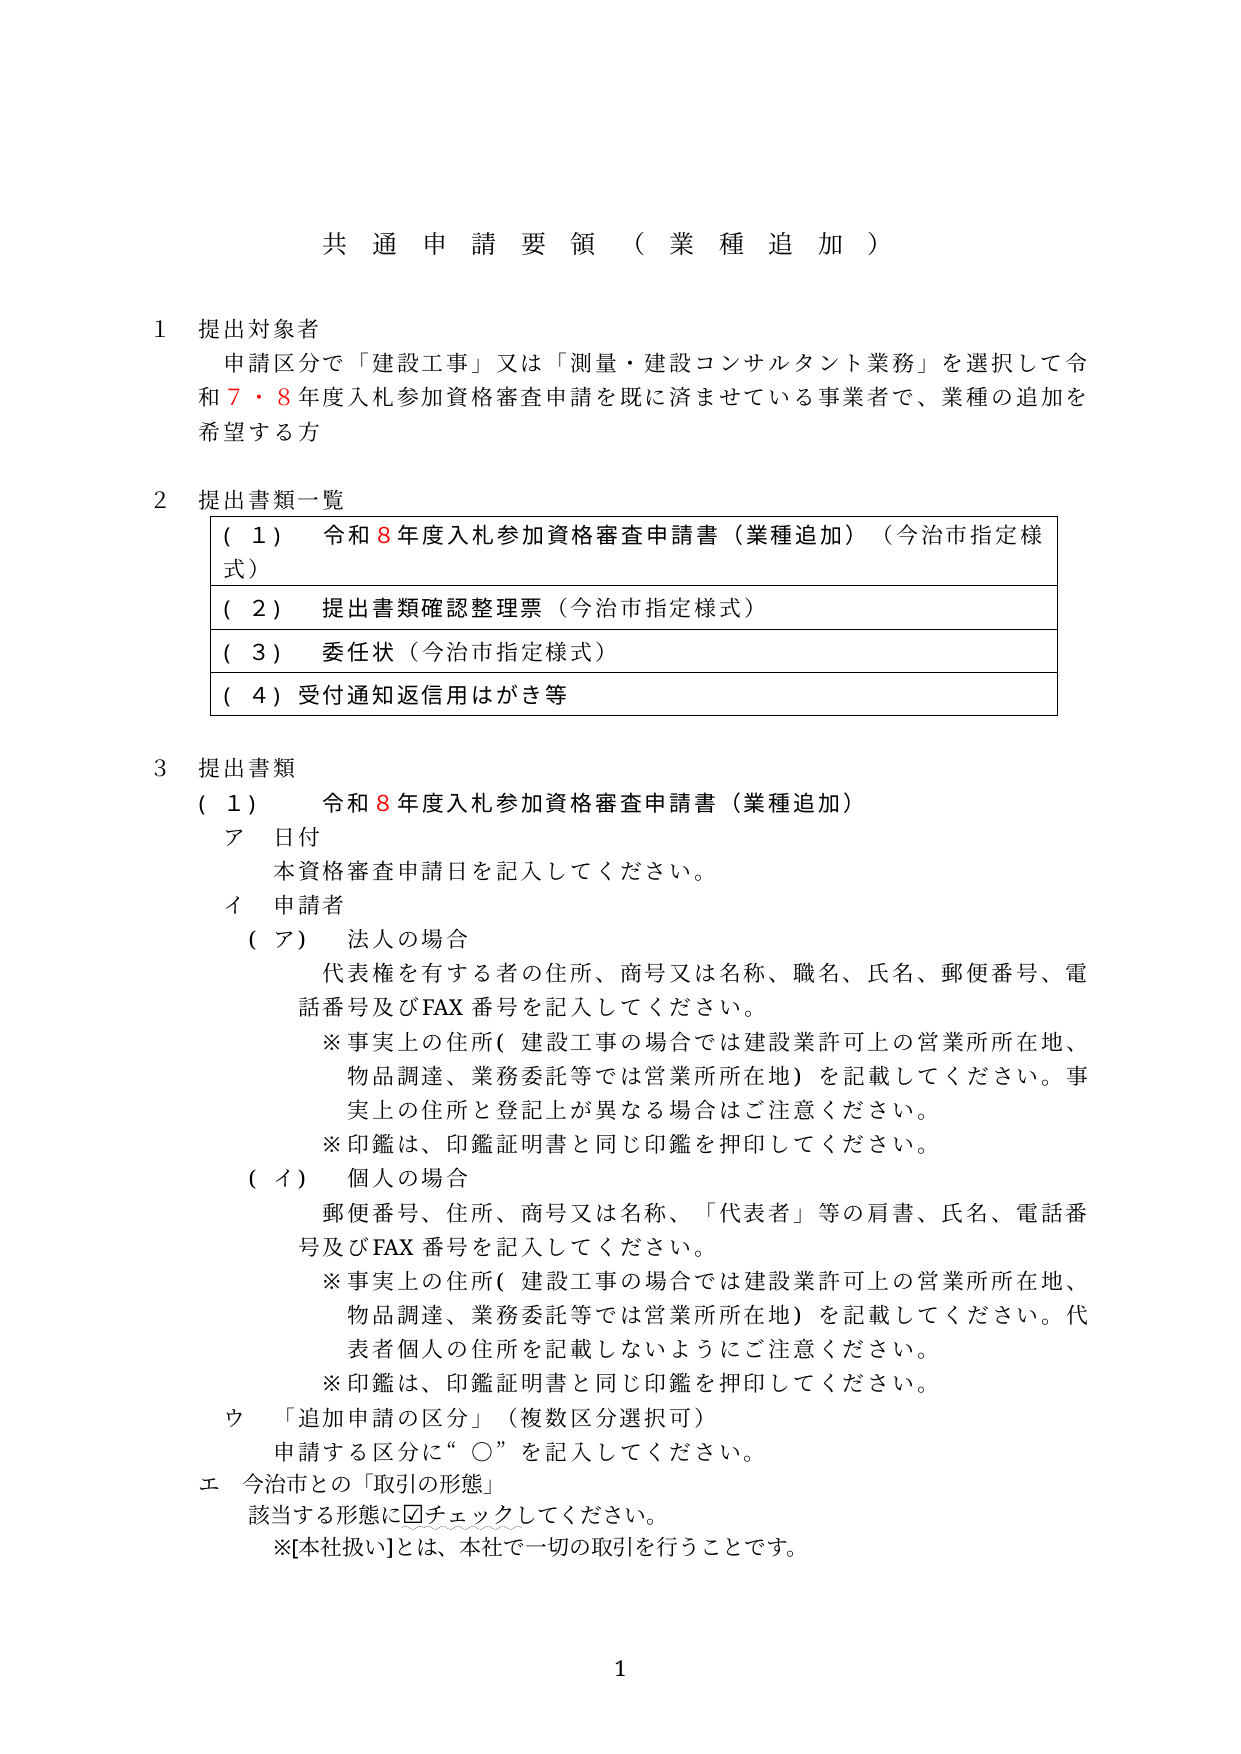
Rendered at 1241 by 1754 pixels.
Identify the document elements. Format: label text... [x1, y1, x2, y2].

table_cell (２) 提出書類確認整理票（今治市指定様式） [211, 586, 1057, 628]
table_cell (３) 委任状（今治市指定様式） [211, 630, 1057, 672]
text 申請する区分に“○”を記入してください。 [149, 1433, 1091, 1468]
text (１) 令和８年度入札参加資格審査申請書（業種追加） [149, 784, 1091, 818]
text ※印鑑は、印鑑証明書と同じ印鑑を押印してください。 [149, 1365, 1091, 1399]
text ３ 提出書類 [149, 750, 1091, 784]
text ※事実上の住所(建設工事の場合では建設業許可上の営業所所在地、物品調達、業務委託等では営業所所在地)を記載してください。事実上の住所と登記上が異なる場合はご注意ください。 [298, 1023, 1091, 1126]
text ２ 提出書類一覧 [149, 482, 1091, 516]
text 郵便番号、住所、商号又は名称、「代表者」等の肩書、氏名、電話番号及びFAX番号を記入してください。 [273, 1194, 1091, 1263]
text イ 申請者 [149, 887, 1091, 921]
text (ア) 法人の場合 [149, 921, 1091, 955]
text ウ 「追加申請の区分」（複数区分選択可） [149, 1399, 1091, 1433]
text 本資格審査申請日を記入してください。 [149, 853, 1091, 887]
text ア 日付 [149, 818, 1091, 853]
text 共通申請要領（業種追加） [149, 208, 1091, 277]
text 代表権を有する者の住所、商号又は名称、職名、氏名、郵便番号、電話番号及びFAX番号を記入してください。 [273, 955, 1091, 1023]
table_header (１) 令和８年度入札参加資格審査申請書（業種追加）（今治市指定様式） [211, 517, 1057, 585]
text (イ) 個人の場合 [149, 1160, 1091, 1194]
text ※[本社扱い]とは、本社で一切の取引を行うことです。 [149, 1530, 1091, 1561]
text ※印鑑は、印鑑証明書と同じ印鑑を押印してください。 [149, 1126, 1091, 1160]
table_cell (４) 受付通知返信用はがき等 [211, 673, 1057, 715]
text 該当する形態に☑チェックしてください。 [149, 1499, 1091, 1530]
text １ 提出対象者 [149, 311, 1091, 345]
text ※事実上の住所(建設工事の場合では建設業許可上の営業所所在地、物品調達、業務委託等では営業所所在地)を記載してください。代表者個人の住所を記載しないようにご注意ください。 [298, 1263, 1091, 1365]
text エ 今治市との「取引の形態」 [149, 1468, 1091, 1499]
text 申請区分で「建設工事」又は「測量・建設コンサルタント業務」を選択して令和７・８年度入札参加資格審査申請を既に済ませている事業者で、業種の追加を希望する方 [174, 345, 1091, 448]
